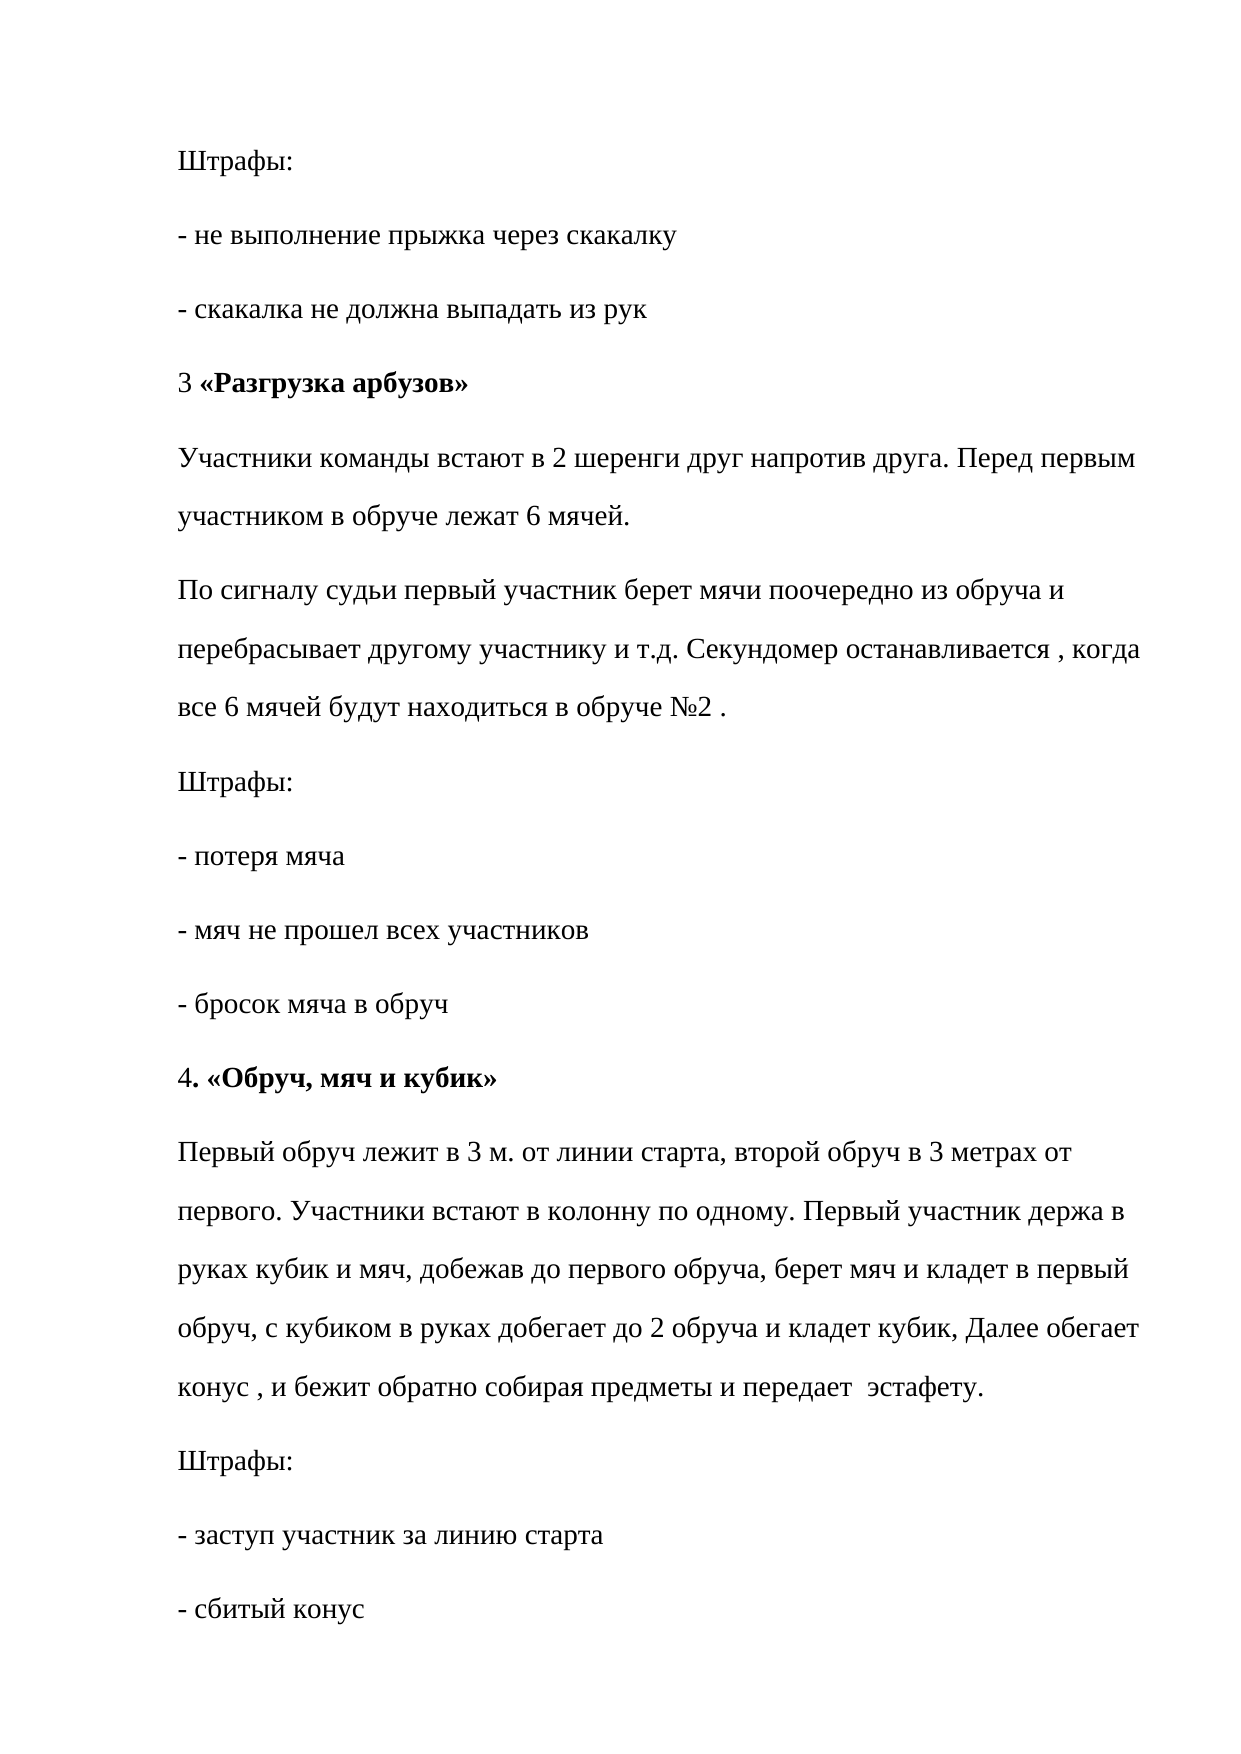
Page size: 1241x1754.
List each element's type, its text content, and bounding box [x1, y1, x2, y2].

text - потеря мяча [177, 813, 1152, 871]
text Штрафы: [177, 739, 1152, 797]
text - бросок мяча в обруч [177, 961, 1152, 1020]
text 3 «Разгрузка арбузов» [177, 341, 1152, 399]
text - заступ участник за линию старта [177, 1492, 1152, 1551]
text - не выполнение прыжка через скакалку [177, 192, 1152, 251]
text Штрафы: [177, 118, 1152, 177]
text 4. «Обруч, мяч и кубик» [177, 1035, 1152, 1094]
text По сигналу судьи первый участник берет мячи поочередно из обруча и перебрасывает другому участнику и т.д. Секундомер останавливается , когда все 6 мячей будут находиться в обруче №2 . [177, 547, 1152, 723]
text Штрафы: [177, 1418, 1152, 1476]
text Первый обруч лежит в 3 м. от линии старта, второй обруч в 3 метрах от первого. Участники встают в колонну по одному. Первый участник держа в руках кубик и мяч, добежав до первого обруча, берет мяч и кладет в первый обруч, с кубиком в руках добегает до 2 обруча и кладет кубик, Далее обегает конус , и бежит обратно собирая предметы и передает эстафету. [177, 1109, 1152, 1402]
text - сбитый конус [177, 1566, 1152, 1625]
text - мяч не прошел всех участников [177, 887, 1152, 946]
text - скакалка не должна выпадать из рук [177, 266, 1152, 325]
text Участники команды встают в 2 шеренги друг напротив друга. Перед первым участником в обруче лежат 6 мячей. [177, 415, 1152, 532]
